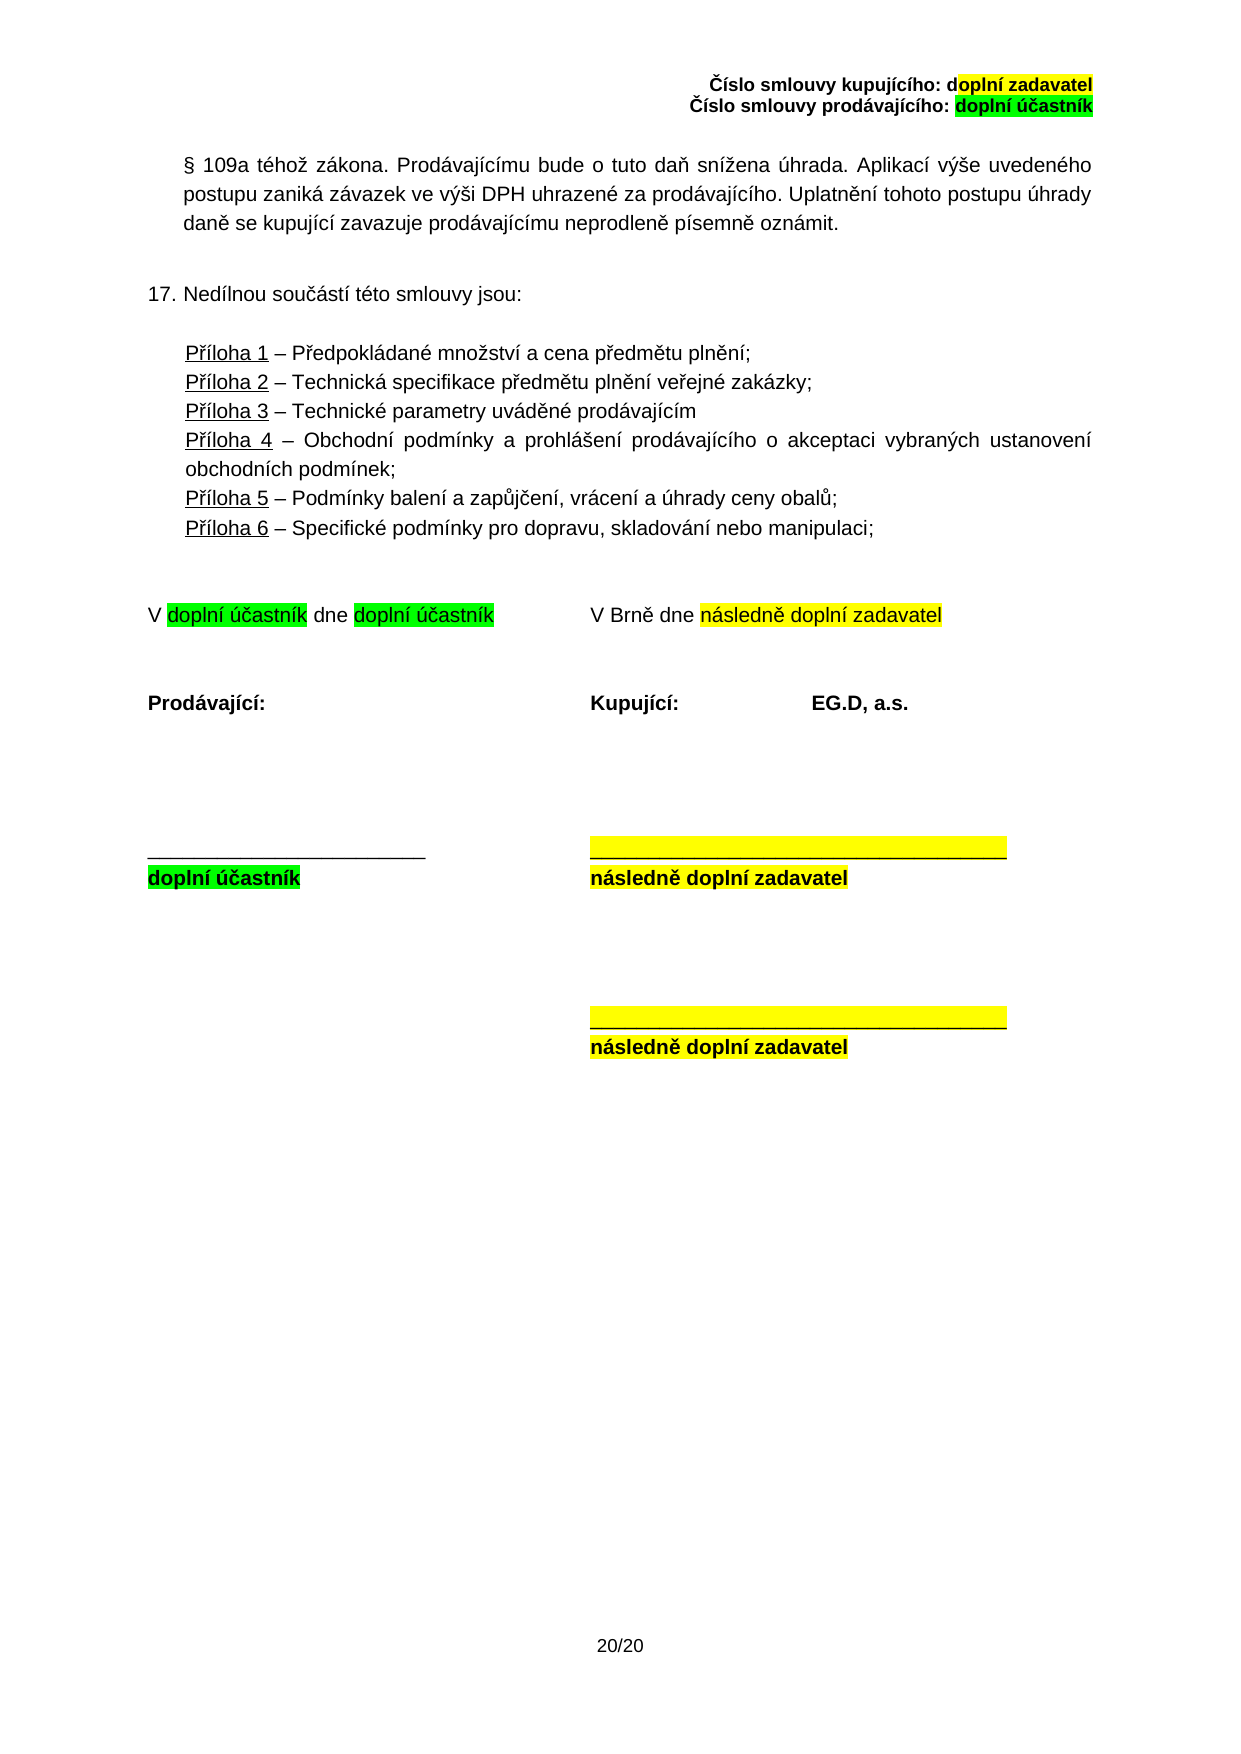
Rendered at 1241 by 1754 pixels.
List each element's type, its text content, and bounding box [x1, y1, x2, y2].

text Příloha 4 – Obchodní podmínky a prohlášení prodávajícího o akceptaci vybraných ustanovení obchodních podmínek; [185, 423, 1093, 481]
list Nedílnou součástí této smlouvy jsou: [148, 277, 1093, 306]
text Příloha 5 – Podmínky balení a zapůjčení, vrácení a úhrady ceny obalů; [185, 481, 1093, 510]
text doplní účastník následně doplní zadavatel [148, 860, 1093, 889]
text V doplní účastník dne doplní účastník V Brně dne následně doplní zadavatel [148, 598, 1093, 627]
text Příloha 3 – Technické parametry uváděné prodávajícím [185, 393, 1093, 423]
text ____________________________________ [148, 1001, 1093, 1030]
text ________________________ ____________________________________ [148, 831, 1093, 860]
text Příloha 1 – Předpokládané množství a cena předmětu plnění; [185, 335, 1093, 364]
text Příloha 2 – Technická specifikace předmětu plnění veřejné zakázky; [185, 364, 1093, 393]
text následně doplní zadavatel [148, 1030, 1093, 1088]
text Příloha 6 – Specifické podmínky pro dopravu, skladování nebo manipulaci; [185, 510, 1093, 539]
text Prodávající: Kupující: EG.D, a.s. [148, 685, 1093, 714]
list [148, 148, 1093, 235]
